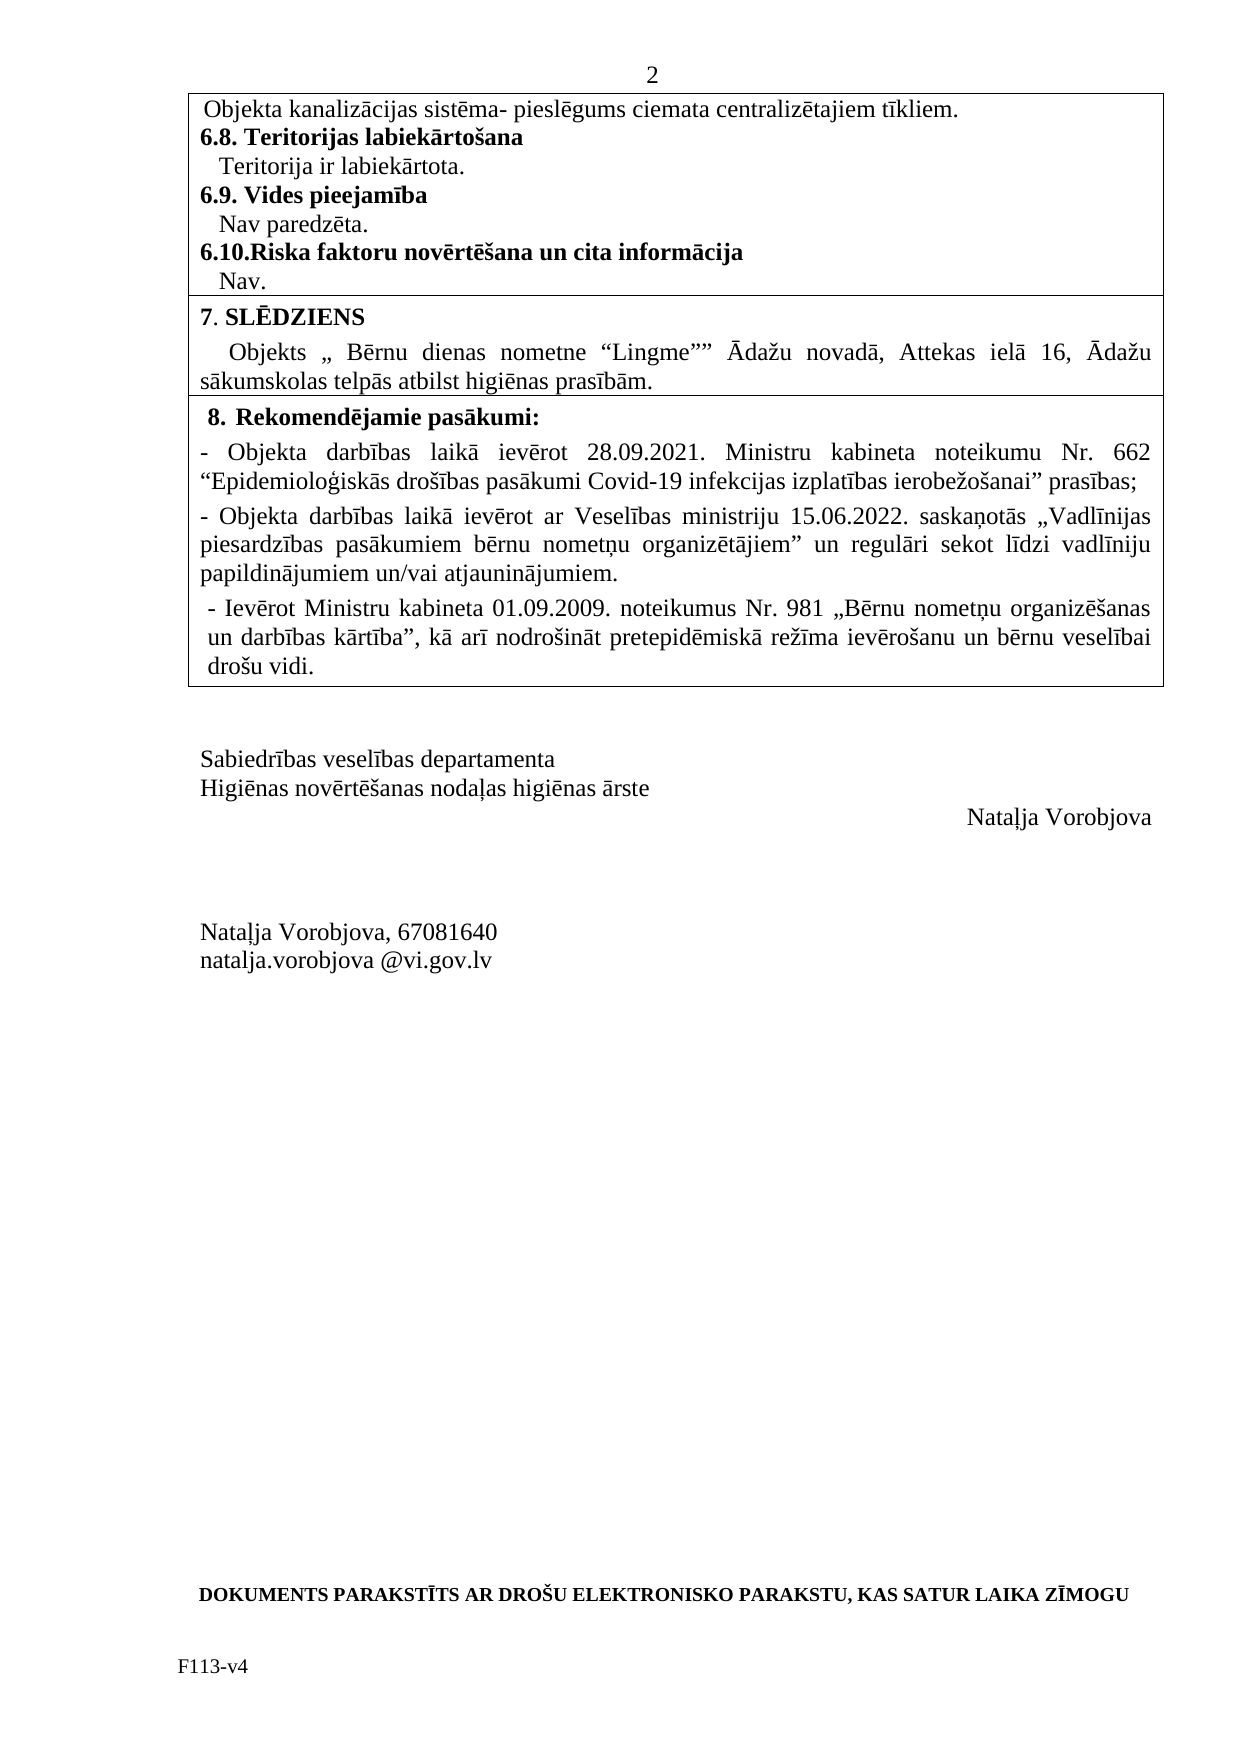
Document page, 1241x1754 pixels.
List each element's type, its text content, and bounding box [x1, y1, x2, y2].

table_cell natalja.vorobjova @vi.gov.lv [189, 946, 1163, 974]
table_cell Sabiedrības veselības departamenta Higiēnas novērtēšanas nodaļas higiēnas ārste [189, 687, 838, 831]
table_cell 7. Slēdziens Objekts „ Bērnu dienas nometne “Lingme”” Ādažu novadā, Attekas ielā 16, Ādažu sākumskolas telpās atbilst higiēnas prasībām. [189, 296, 1163, 395]
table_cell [189, 94, 1163, 295]
table_cell Nataļja Vorobjova, 67081640 [189, 831, 1163, 946]
table_cell Rekomendējamie pasākumi: - Objekta darbības laikā ievērot 28.09.2021. Ministru kabineta noteikumu Nr. 662 “Epidemioloģiskās drošības pasākumi Covid-19 infekcijas izplatības ierobežošanai” prasības; - Objekta darbības laikā ievērot ar Veselības ministriju 15.06.2022. saskaņotās „Vadlīnijas piesardzības pasākumiem bērnu nometņu organizētājiem” un regulāri sekot līdzi vadlīniju papildinājumiem un/vai atjauninājumiem. - Ievērot Ministru kabineta 01.09.2009. noteikumus Nr. 981 „Bērnu nometņu organizēšanas un darbības kārtība”, kā arī nodrošināt pretepidēmiskā režīma ievērošanu un bērnu veselībai drošu vidi. [189, 396, 1163, 686]
table_cell Nataļja Vorobjova [838, 687, 1163, 831]
